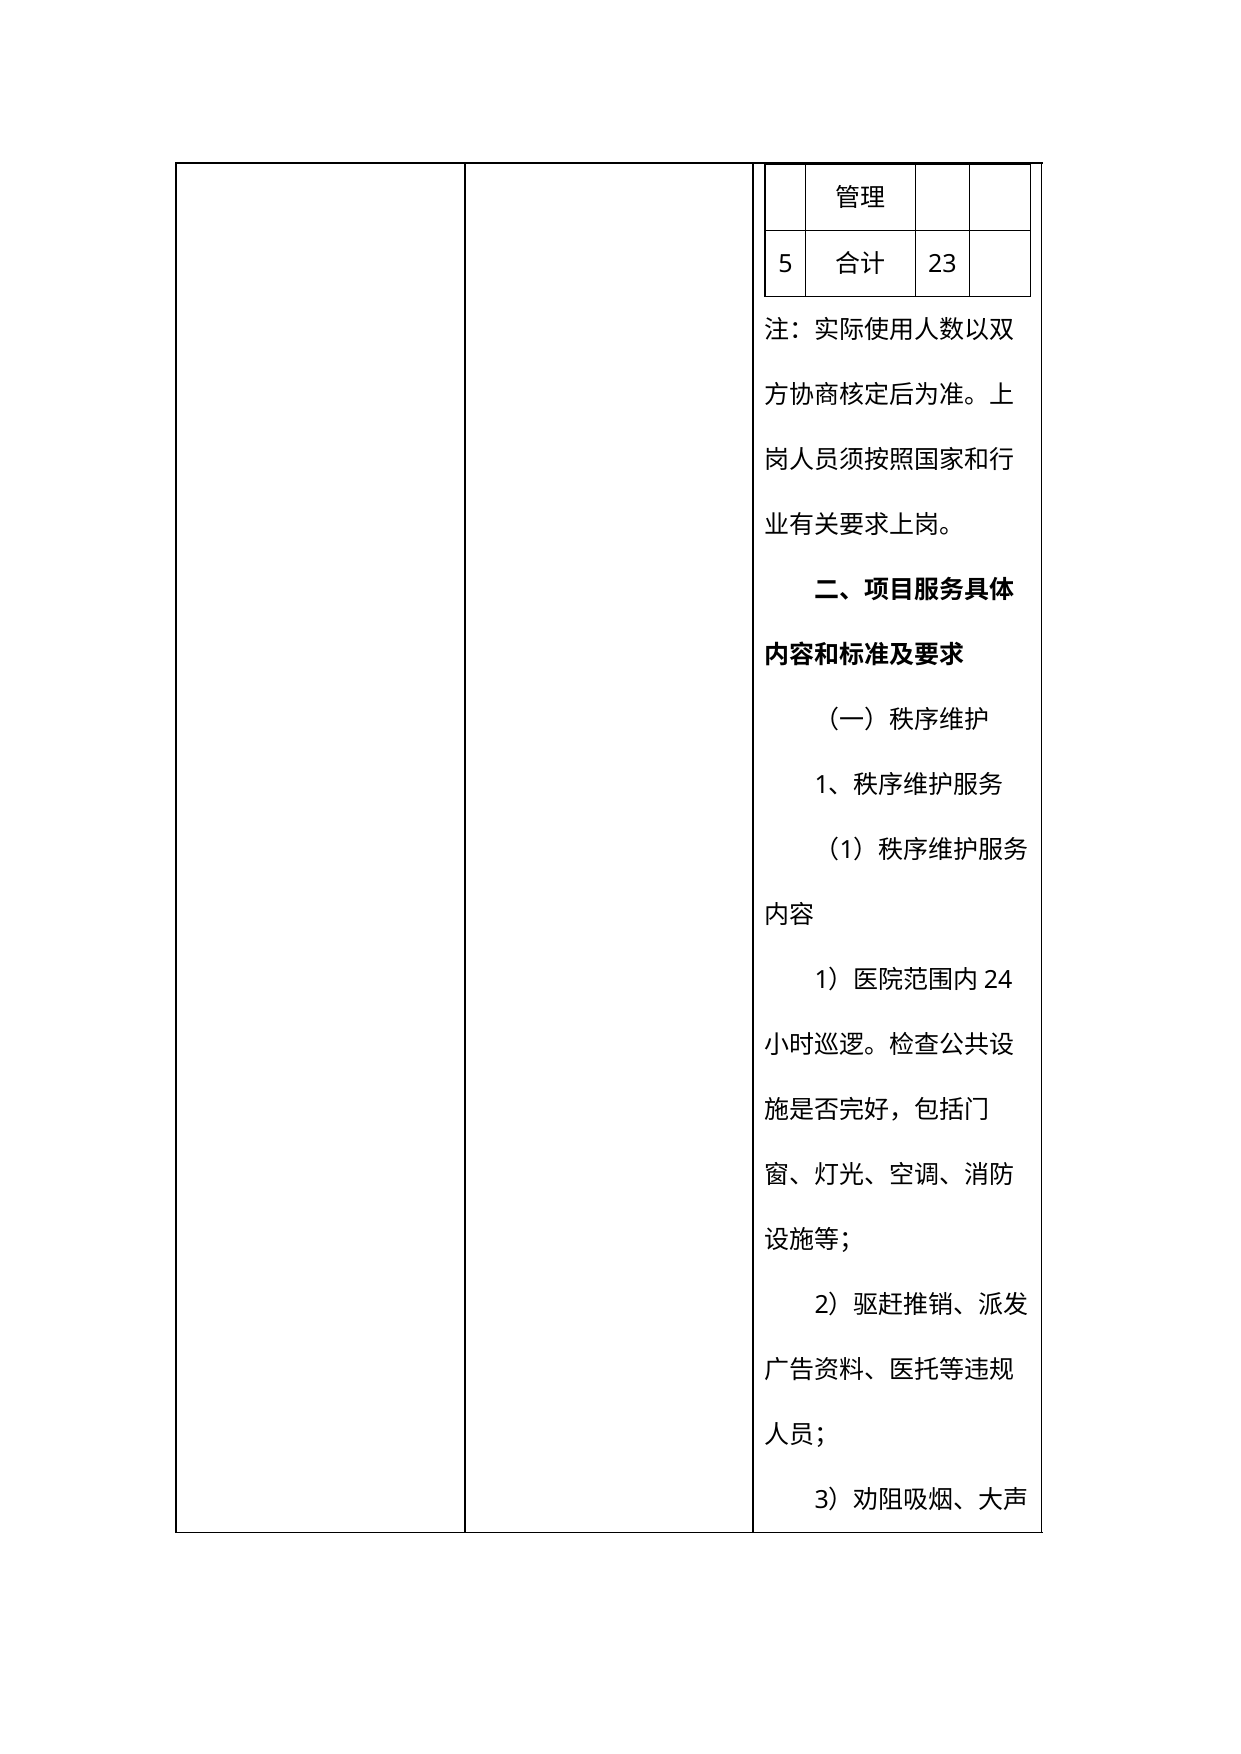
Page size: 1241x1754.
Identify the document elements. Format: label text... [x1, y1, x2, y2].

table_cell [466, 164, 752, 1532]
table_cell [754, 164, 1041, 1532]
table_cell 1 [177, 164, 464, 1532]
